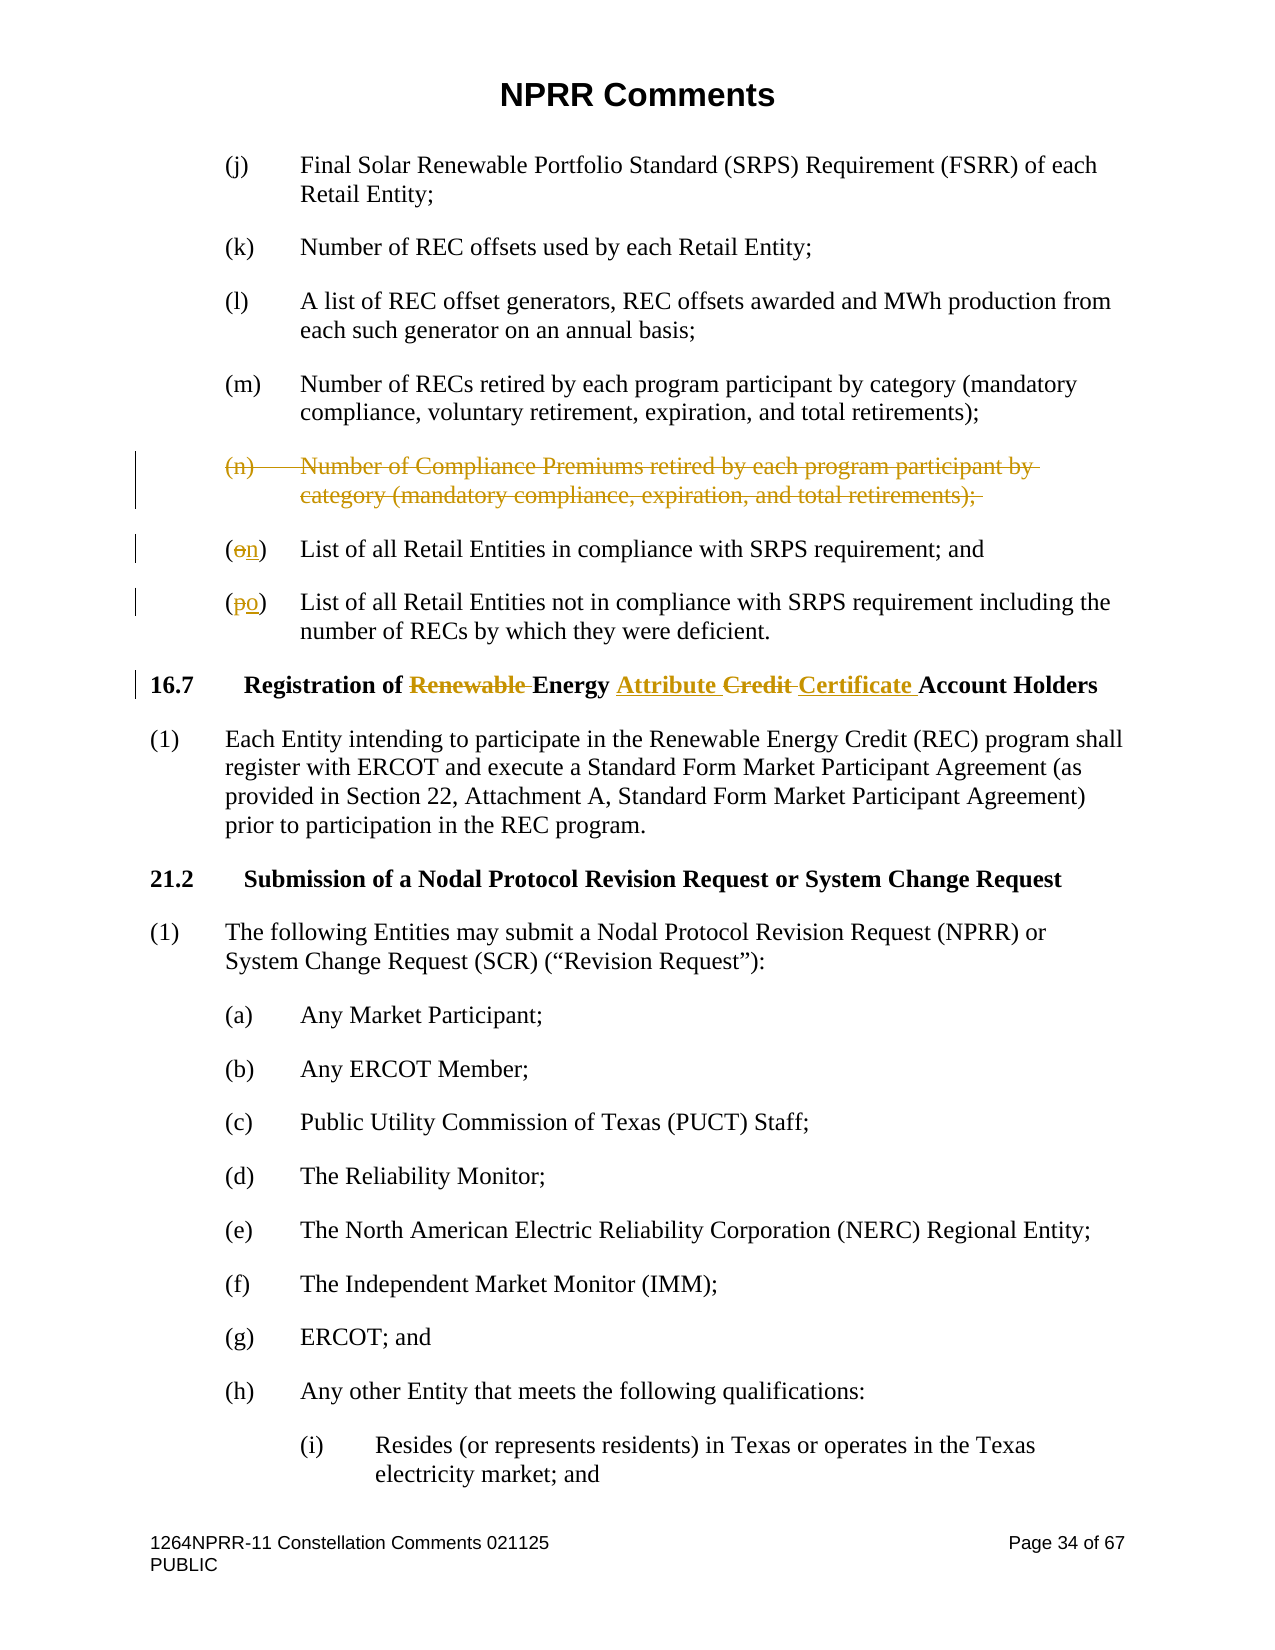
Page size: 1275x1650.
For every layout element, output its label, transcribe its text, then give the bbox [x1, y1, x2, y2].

text () List of all Retail Entities not in compliance with SRPS requirement including the number of RECs by which they were deficient. [225, 587, 1125, 645]
text (i) Resides (or represents residents) in Texas or operates in the Texas electricity market; and [300, 1430, 1125, 1487]
text (a) Any Market Participant; [225, 1000, 1125, 1029]
text (l) A list of REC offset generators, REC offsets awarded and MWh production from each such generator on an annual basis; [225, 286, 1125, 344]
text 16.7 Registration of Energy Account Holders [150, 670, 1125, 699]
text (f) The Independent Market Monitor (IMM); [225, 1269, 1125, 1297]
text (1) The following Entities may submit a Nodal Protocol Revision Request (NPRR) or System Change Request (SCR) (“Revision Request”): [150, 917, 1125, 975]
text (k) Number of REC offsets used by each Retail Entity; [225, 232, 1125, 261]
text () List of all Retail Entities in compliance with SRPS requirement; and [225, 534, 1125, 562]
text (m) Number of RECs retired by each program participant by category (mandatory compliance, voluntary retirement, expiration, and total retirements); [225, 369, 1125, 426]
text (d) The Reliability Monitor; [225, 1161, 1125, 1190]
text (h) Any other Entity that meets the following qualifications: [225, 1376, 1125, 1405]
text (j) Final Solar Renewable Portfolio Standard (SRPS) Requirement (FSRR) of each Retail Entity; [225, 150, 1125, 207]
text (1) Each Entity intending to participate in the Renewable Energy Credit (REC) program shall register with ERCOT and execute a Standard Form Market Participant Agreement (as provided in Section 22, Attachment A, Standard Form Market Participant Agreement) prior to participation in the REC program. [150, 724, 1125, 839]
text (g) ERCOT; and [225, 1322, 1125, 1351]
text (c) Public Utility Commission of Texas (PUCT) Staff; [225, 1107, 1125, 1136]
text (e) The North American Electric Reliability Corporation (NERC) Regional Entity; [225, 1215, 1125, 1244]
text 21.2 Submission of a Nodal Protocol Revision Request or System Change Request [150, 864, 1125, 892]
text (b) Any ERCOT Member; [225, 1054, 1125, 1082]
